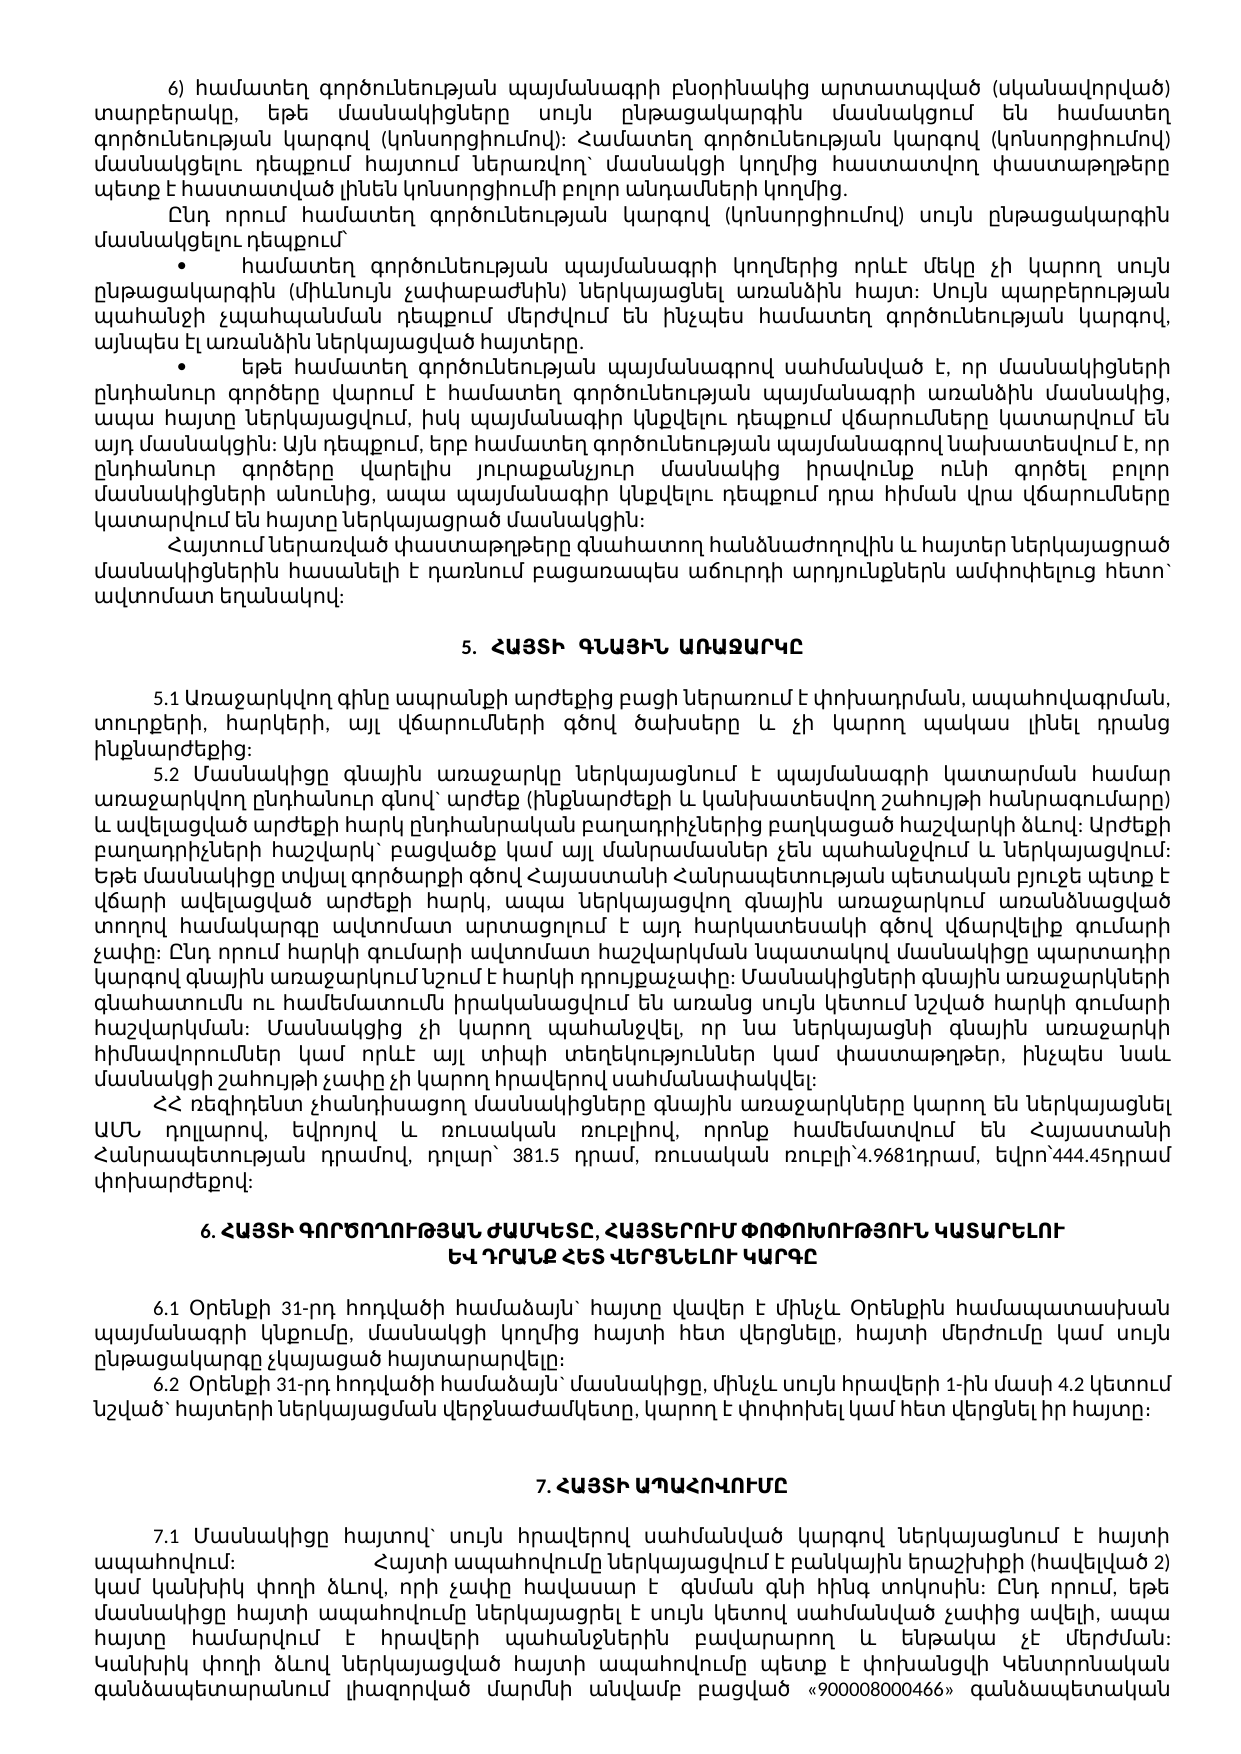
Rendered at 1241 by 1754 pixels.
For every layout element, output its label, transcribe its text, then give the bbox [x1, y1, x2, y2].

text ՀՀ ռեզիդենտ չհանդիսացող մասնակիցները գնային առաջարկները կարող են ներկայացնել ԱՄՆ դոլլարով, եվրոյով և ռուսական ռուբլիով, որոնք համեմատվում են Հայաստանի Հանրապետության դրամով, դոլար՝ 381.5 դրամ, ռուսական ռուբլի՝4.9681դրամ, եվրո՝444.45դրամ փոխարժեքով: [94, 1092, 1171, 1193]
text 6) համատեղ գործունեության պայմանագրի բնօրինակից արտատպված (սկանավորված) տարբերակը, եթե մասնակիցները սույն ընթացակարգին մասնակցում են համատեղ գործունեության կարգով (կոնսորցիումով): Համատեղ գործունեության կարգով (կոնսորցիումով) մասնակցելու դեպքում հայտում ներառվող` մասնակցի կողմից հաստատվող փաստաթղթերը պետք է հաստատված լինեն կոնսորցիումի բոլոր անդամների կողմից. [94, 75, 1171, 202]
text ԵՎ ԴՐԱՆՔ ՀԵՏ ՎԵՐՑՆԵԼՈՒ ԿԱՐԳԸ [94, 1244, 1171, 1269]
text 5.1 Առաջարկվող գինը ապրանքի արժեքից բացի ներառում է փոխադրման, ապահովագրման, տուրքերի, հարկերի, այլ վճարումների գծով ծախսերը և չի կարող պակաս լինել դրանց ինքնարժեքից: [94, 685, 1171, 761]
text 6. ՀԱՅՏԻ ԳՈՐԾՈՂՈՒԹՅԱՆ ԺԱՄԿԵՏԸ, ՀԱՅՏԵՐՈՒՄ ՓՈՓՈԽՈՒԹՅՈՒՆ ԿԱՏԱՐԵԼՈՒ [94, 1219, 1171, 1244]
text 6.2 Օրենքի 31-րդ հոդվածի համաձայն` մասնակիցը, մինչև սույն հրավերի 1-ին մասի 4.2 կետում նշված` հայտերի ներկայացման վերջնաժամկետը, կարող է փոփոխել կամ հետ վերցնել իր հայտը։ [94, 1371, 1171, 1422]
text 5.2 Մասնակիցը գնային առաջարկը ներկայացնում է պայմանագրի կատարման համար առաջարկվող ընդհանուր գնով` արժեք (ինքնարժեքի և կանխատեսվող շահույթի հանրագումարը) և ավելացված արժեքի հարկ ընդհանրական բաղադրիչներից բաղկացած հաշվարկի ձևով: Արժեքի բաղադրիչների հաշվարկ` բացվածք կամ այլ մանրամասներ չեն պահանջվում և ներկայացվում: Եթե մասնակիցը տվյալ գործարքի գծով Հայաստանի Հանրապետության պետական բյուջե պետք է վճարի ավելացված արժեքի հարկ, ապա ներկայացվող գնային առաջարկում առանձնացված տողով համակարգը ավտոմատ արտացոլում է այդ հարկատեսակի գծով վճարվելիք գումարի չափը: Ընդ որում հարկի գումարի ավտոմատ հաշվարկման նպատակով մասնակիցը պարտադիր կարգով գնային առաջարկում նշում է հարկի դրույքաչափը: Մասնակիցների գնային առաջարկների գնահատումն ու համեմատումն իրականացվում են առանց սույն կետում նշված հարկի գումարի հաշվարկման: Մասնակցից չի կարող պահանջվել, որ նա ներկայացնի գնային առաջարկի հիմնավորումներ կամ որևէ այլ տիպի տեղեկություններ կամ փաստաթղթեր, ինչպես նաև մասնակցի շահույթի չափը չի կարող հրավերով սահմանափակվել: [94, 761, 1171, 1092]
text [94, 1524, 1171, 1702]
list եթե համատեղ գործունեության պայմանագրով սահմանված է, որ մասնակիցների ընդհանուր գործերը վարում է համատեղ գործունեության պայմանագրի առանձին մասնակից, ապա հայտը ներկայացվում, իսկ պայմանագիր կնքվելու դեպքում վճարումները կատարվում են այդ մասնակցին: Այն դեպքում, երբ համատեղ գործունեության պայմանագրով նախատեսվում է, որ ընդհանուր գործերը վարելիս յուրաքանչյուր մասնակից իրավունք ունի գործել բոլոր մասնակիցների անունից, ապա պայմանագիր կնքվելու դեպքում դրա հիման վրա վճարումները կատարվում են հայտը ներկայացրած մասնակցին: [94, 354, 1171, 532]
text 6.1 Օրենքի 31-րդ հոդվածի համաձայն` հայտը վավեր է մինչև Օրենքին համապատասխան պայմանագրի կնքումը, մասնակցի կողմից հայտի հետ վերցնելը, հայտի մերժումը կամ սույն ընթացակարգը չկայացած հայտարարվելը։ [94, 1295, 1171, 1371]
list համատեղ գործունեության պայմանագրի կողմերից որևէ մեկը չի կարող սույն ընթացակարգին (միևնույն չափաբաժնին) ներկայացնել առանձին հայտ: Սույն պարբերության պահանջի չպահպանման դեպքում մերժվում են ինչպես համատեղ գործունեության կարգով, այնպես էլ առանձին ներկայացված հայտերը. [94, 253, 1171, 354]
text 5. ՀԱՅՏԻ ԳՆԱՅԻՆ ԱՌԱՋԱՐԿԸ [94, 634, 1171, 659]
text Ընդ որում համատեղ գործունեության կարգով (կոնսորցիումով) սույն ընթացակարգին մասնակցելու դեպքում՝ [94, 202, 1171, 253]
text 7. ՀԱՅՏԻ ԱՊԱՀՈՎՈՒՄԸ [94, 1473, 1171, 1498]
text Հայտում ներառված փաստաթղթերը գնահատող հանձնաժողովին և հայտեր ներկայացրած մասնակիցներին հասանելի է դառնում բացառապես աճուրդի արդյունքներն ամփոփելուց հետո` ավտոմատ եղանակով: [94, 532, 1171, 609]
